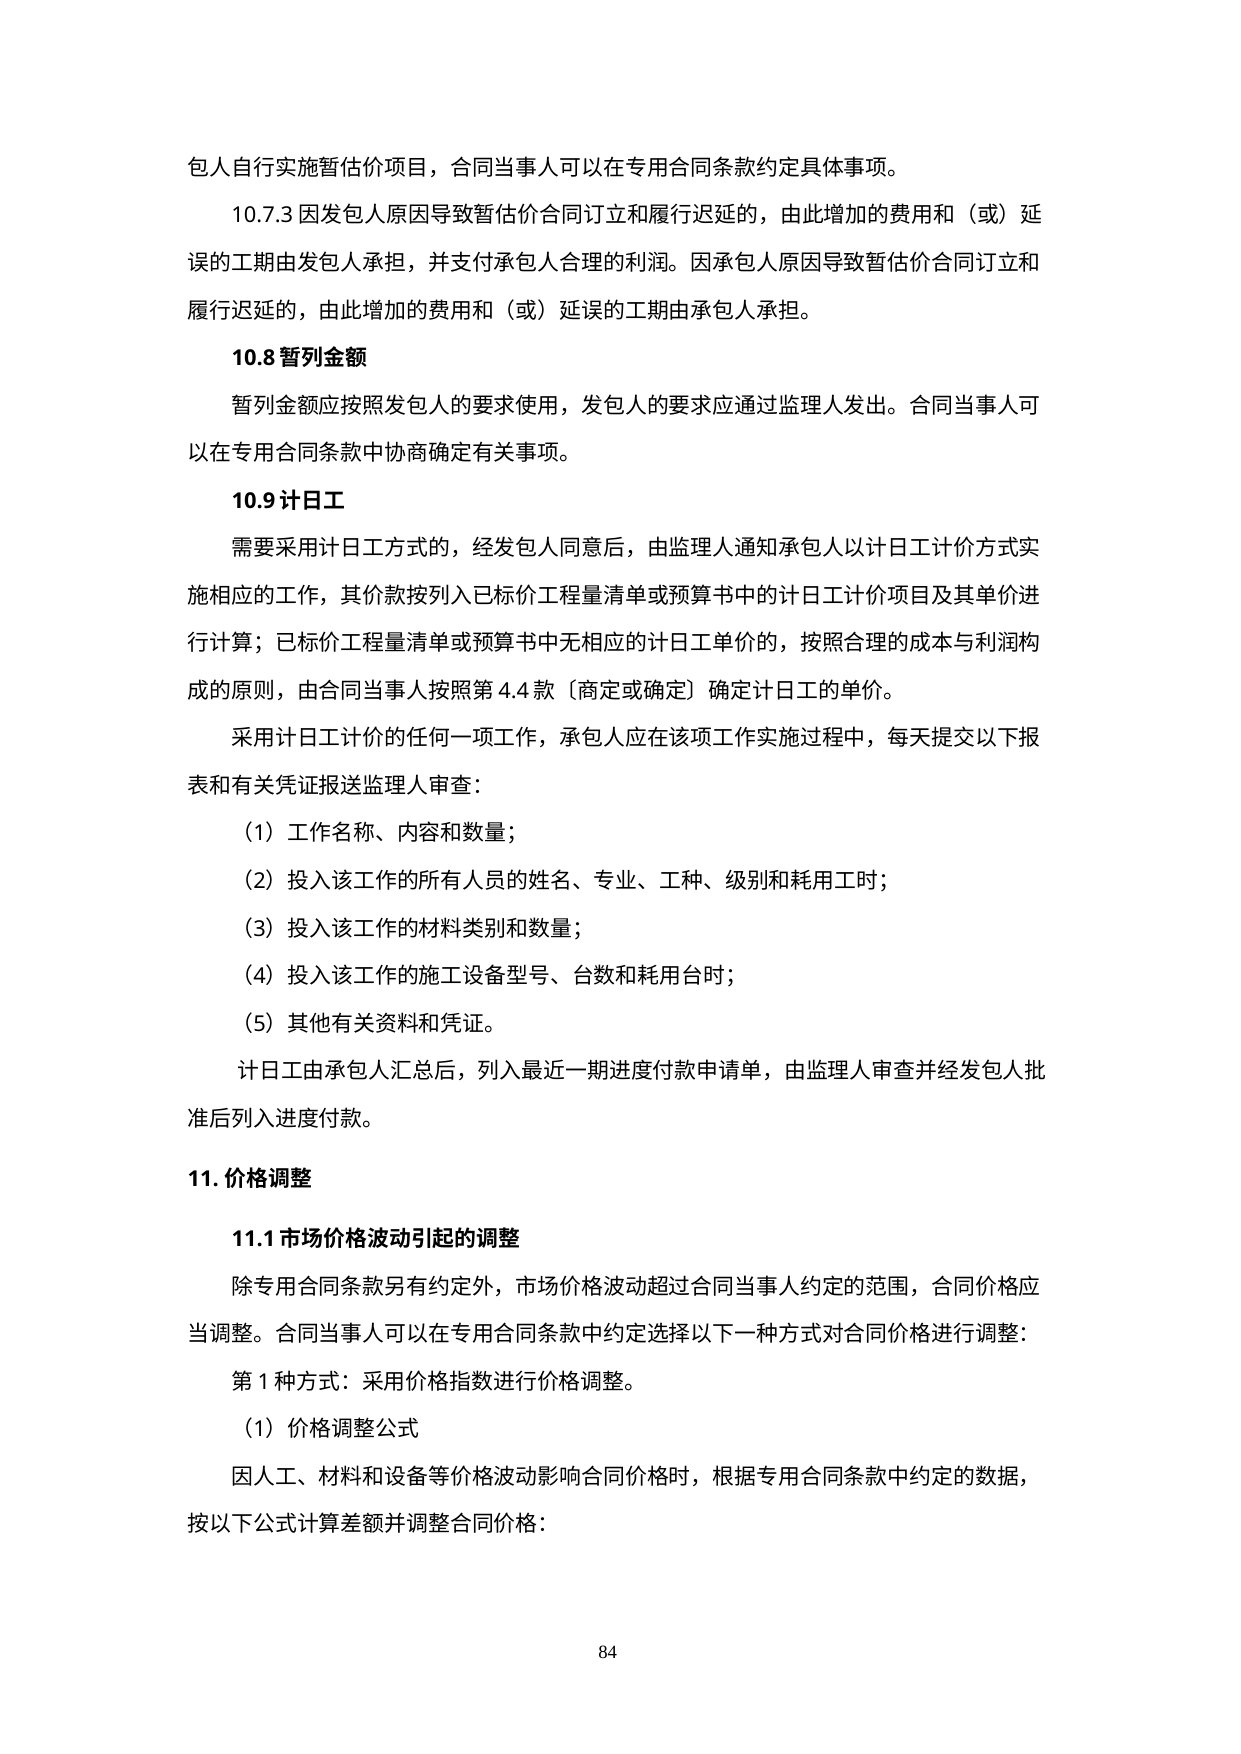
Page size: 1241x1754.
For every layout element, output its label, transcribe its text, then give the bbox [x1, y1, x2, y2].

text （1）工作名称、内容和数量； [187, 815, 1053, 847]
text 需要采用计日工方式的，经发包人同意后，由监理人通知承包人以计日工计价方式实施相应的工作，其价款按列入已标价工程量清单或预算书中的计日工计价项目及其单价进行计算；已标价工程量清单或预算书中无相应的计日工单价的，按照合理的成本与利润构成的原则，由合同当事人按照第4.4款〔商定或确定〕确定计日工的单价。 [187, 530, 1053, 704]
text （3）投入该工作的材料类别和数量； [187, 911, 1053, 942]
subtitle 10.8暂列金额 [187, 340, 1053, 372]
text （2）投入该工作的所有人员的姓名、专业、工种、级别和耗用工时； [187, 863, 1053, 895]
text （5）其他有关资料和凭证。 [187, 1006, 1053, 1038]
subtitle 11.1市场价格波动引起的调整 [187, 1221, 1053, 1253]
text 因人工、材料和设备等价格波动影响合同价格时，根据专用合同条款中约定的数据，按以下公式计算差额并调整合同价格： [187, 1459, 1053, 1538]
text 计日工由承包人汇总后，列入最近一期进度付款申请单，由监理人审查并经发包人批准后列入进度付款。 [187, 1053, 1053, 1133]
text 暂列金额应按照发包人的要求使用，发包人的要求应通过监理人发出。合同当事人可以在专用合同条款中协商确定有关事项。 [187, 388, 1053, 467]
subtitle 10.9计日工 [187, 483, 1053, 514]
text （1）价格调整公式 [187, 1411, 1053, 1443]
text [187, 150, 1053, 182]
text 除专用合同条款另有约定外，市场价格波动超过合同当事人约定的范围，合同价格应当调整。合同当事人可以在专用合同条款中约定选择以下一种方式对合同价格进行调整： [187, 1269, 1053, 1348]
text （4）投入该工作的施工设备型号、台数和耗用台时； [187, 958, 1053, 990]
text 采用计日工计价的任何一项工作，承包人应在该项工作实施过程中，每天提交以下报表和有关凭证报送监理人审查： [187, 720, 1053, 799]
subtitle 11. 价格调整 [187, 1161, 1053, 1193]
text 10.7.3 因发包人原因导致暂估价合同订立和履行迟延的，由此增加的费用和（或）延误的工期由发包人承担，并支付承包人合理的利润。因承包人原因导致暂估价合同订立和履行迟延的，由此增加的费用和（或）延误的工期由承包人承担。 [187, 197, 1053, 324]
text 第1种方式：采用价格指数进行价格调整。 [187, 1364, 1053, 1395]
